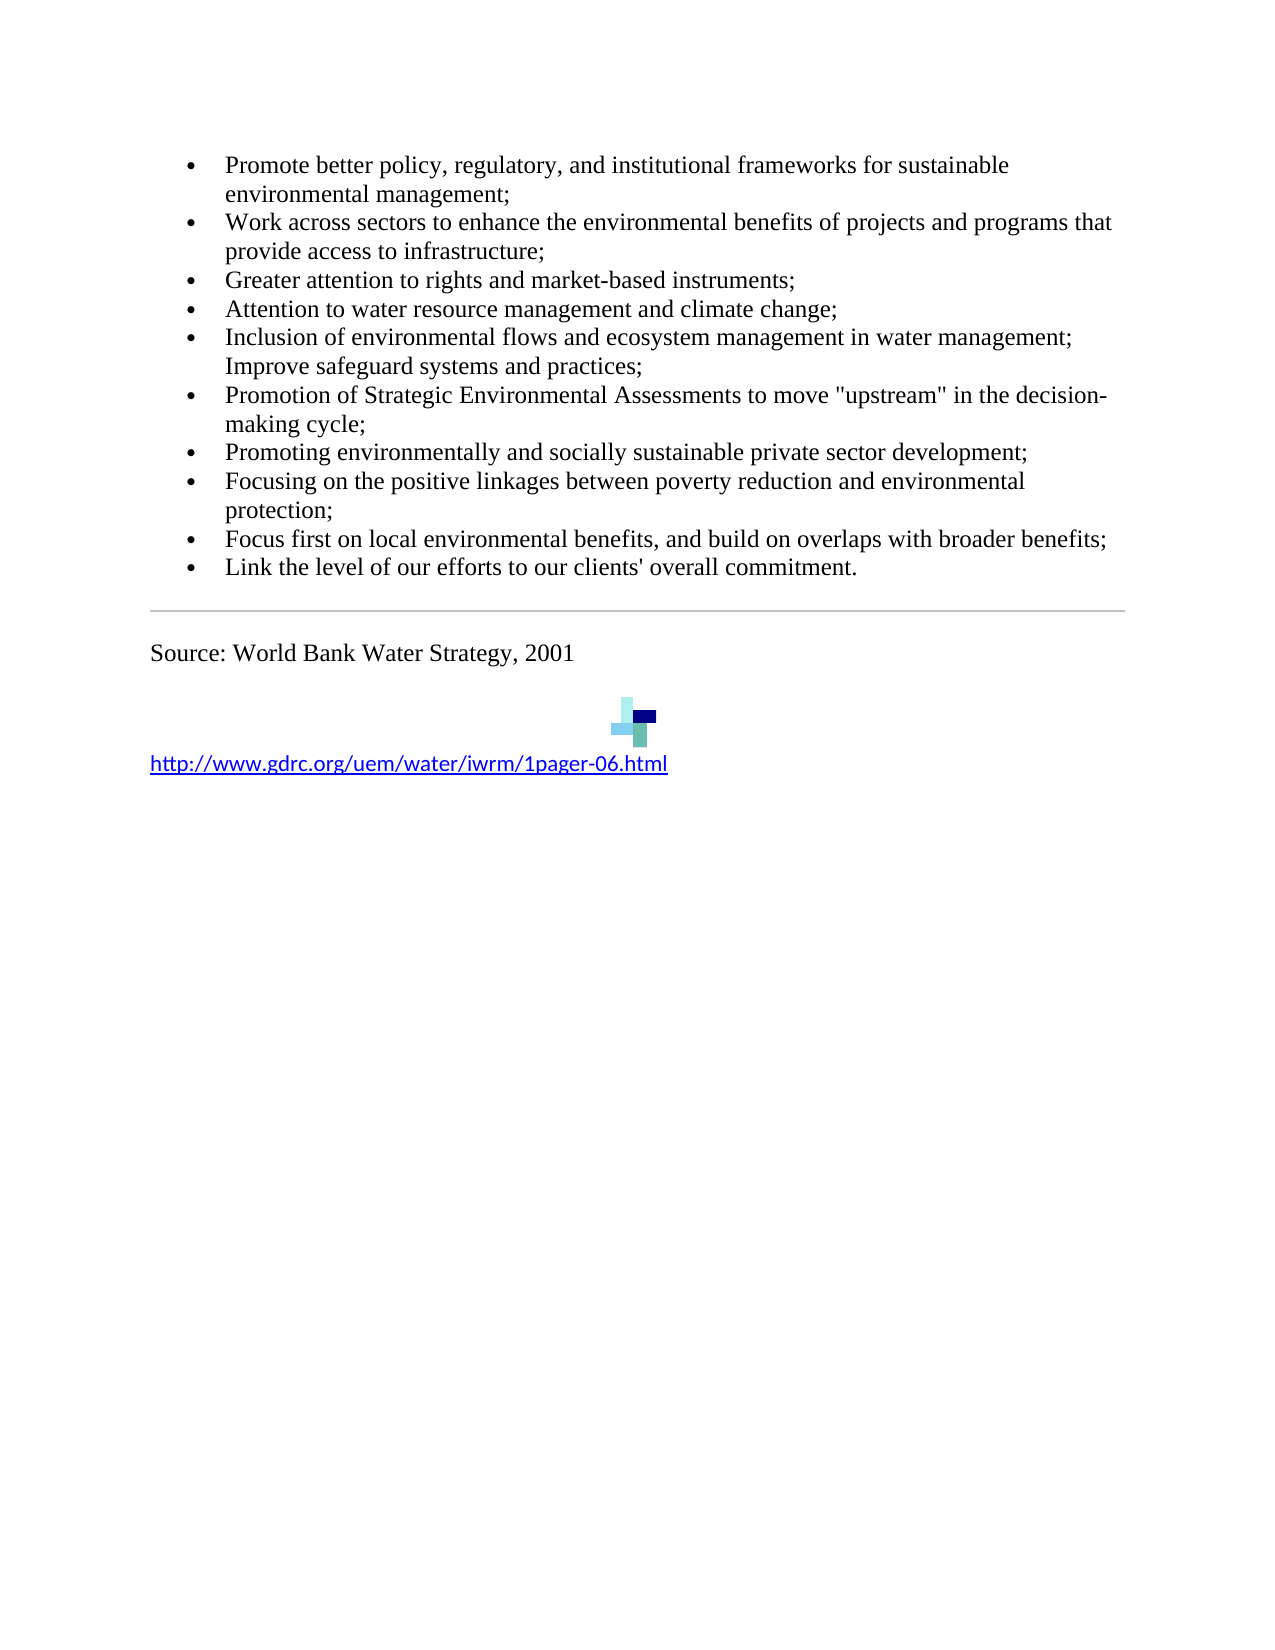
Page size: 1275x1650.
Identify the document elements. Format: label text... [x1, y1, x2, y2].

list Focus first on local environmental benefits, and build on overlaps with broader benefits; [187, 524, 1125, 552]
list Attention to water resource management and climate change; [187, 294, 1125, 322]
text http://www.gdrc.org/uem/water/iwrm/1pager-06.html [150, 749, 1125, 777]
list Focusing on the positive linkages between poverty reduction and environmental protection; [187, 466, 1125, 524]
list Inclusion of environmental flows and ecosystem management in water management; Improve safeguard systems and practices; [187, 322, 1125, 380]
list Promoting environmentally and socially sustainable private sector development; [187, 437, 1125, 466]
list Greater attention to rights and market-based instruments; [187, 265, 1125, 294]
text Source: World Bank Water Strategy, 2001 [150, 638, 1125, 696]
list Link the level of our efforts to our clients' overall commitment. [187, 552, 1125, 581]
list Promote better policy, regulatory, and institutional frameworks for sustainable environmental management; [187, 150, 1125, 207]
list Promotion of Strategic Environmental Assessments to move "upstream" in the decision-making cycle; [187, 380, 1125, 437]
table_header [608, 696, 667, 749]
picture [609, 697, 657, 748]
list Work across sectors to enhance the environmental benefits of projects and programs that provide access to infrastructure; [187, 207, 1125, 265]
